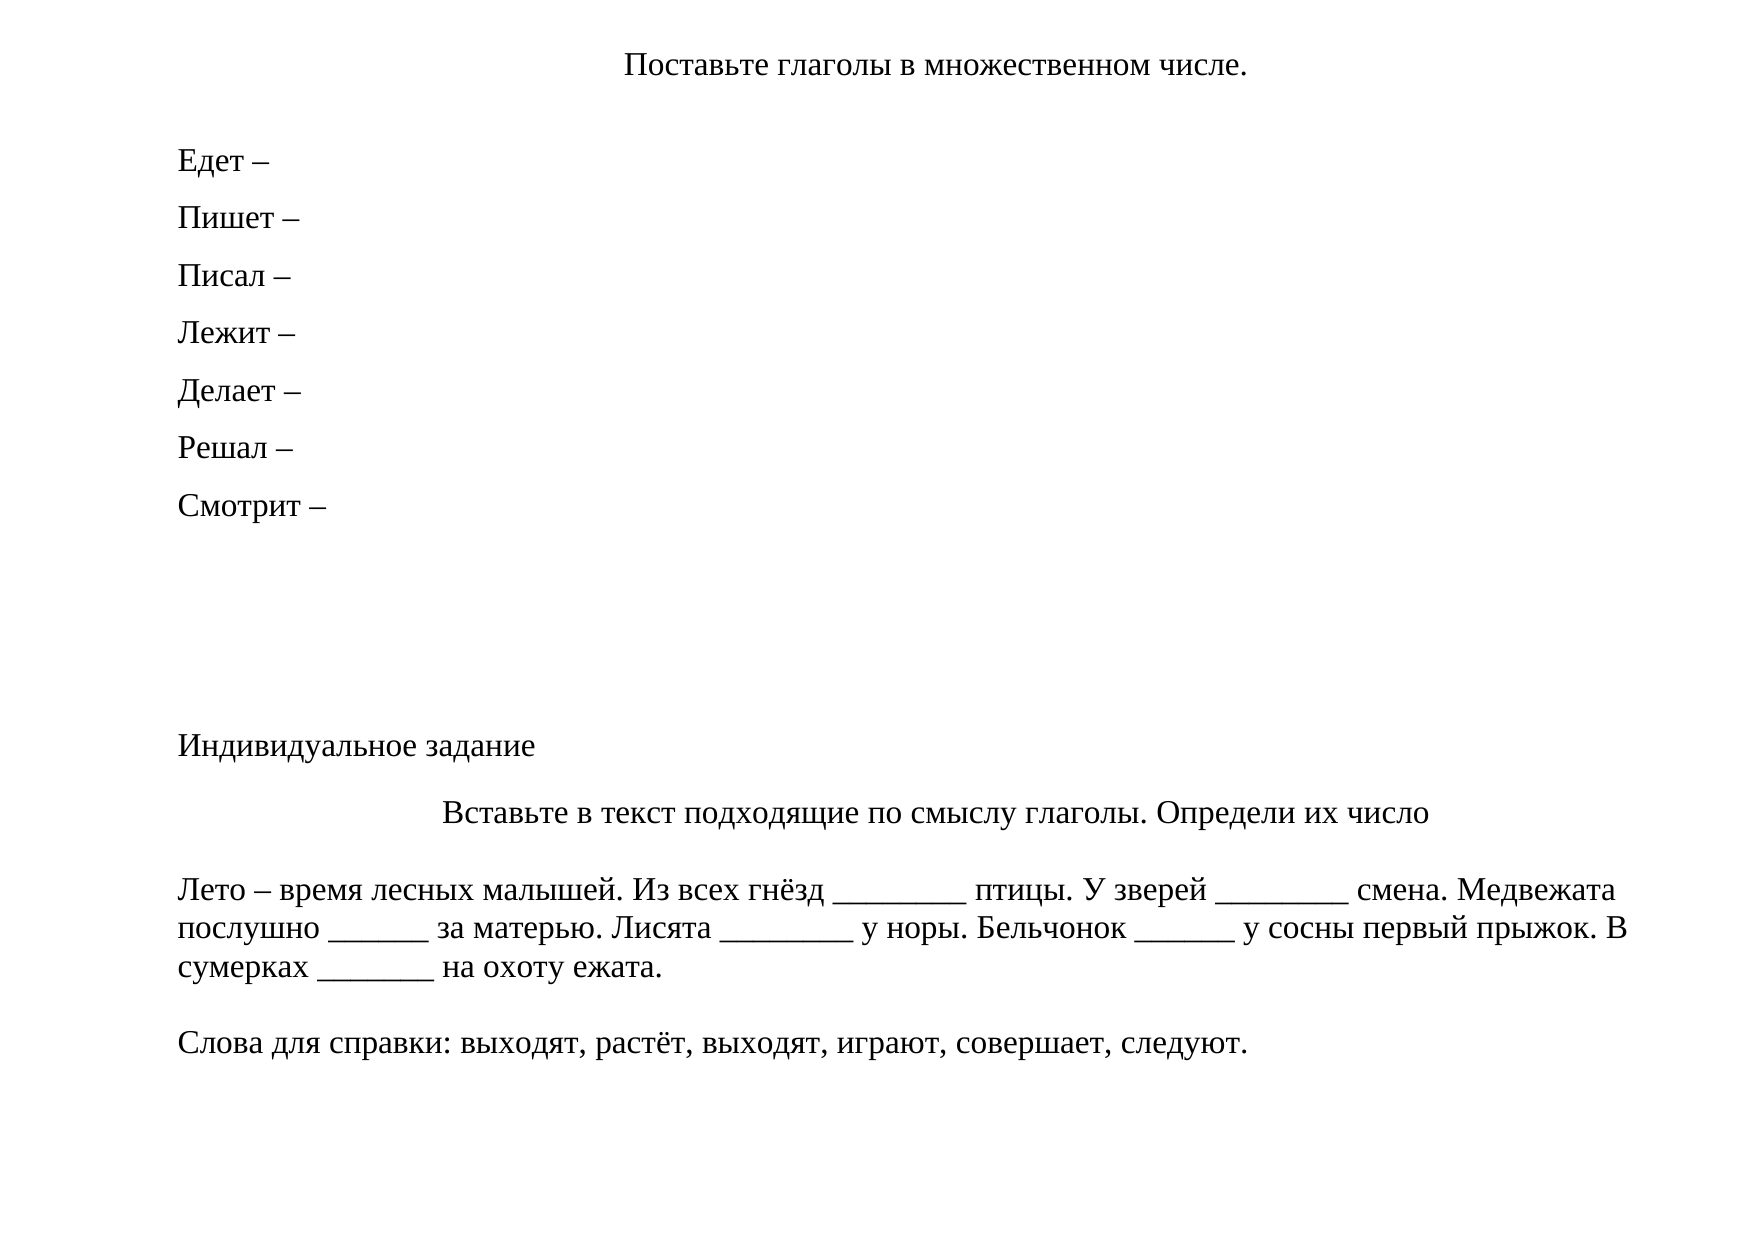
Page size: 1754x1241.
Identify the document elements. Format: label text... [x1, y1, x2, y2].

text Вставьте в текст подходящие по смыслу глаголы. Определи их число [177, 793, 1695, 831]
text Решал – [177, 428, 1695, 466]
text Пишет – [177, 198, 1695, 236]
text Индивидуальное задание [177, 725, 1695, 763]
text Поставьте глаголы в множественном числе. [177, 44, 1695, 83]
text Лето – время лесных малышей. Из всех гнёзд ________ птицы. У зверей ________ смена. Медвежата послушно ______ за матерью. Лисята ________ у норы. Бельчонок ______ у сосны первый прыжок. В сумерках _______ на охоту ежата. [177, 869, 1695, 984]
text Писал – [177, 255, 1695, 293]
text Лежит – [177, 313, 1695, 351]
text Слова для справки: выходят, растёт, выходят, играют, совершает, следуют. [177, 1023, 1695, 1061]
text Делает – [177, 370, 1695, 408]
text Смотрит – [177, 485, 1695, 523]
text Едет – [177, 140, 1695, 178]
